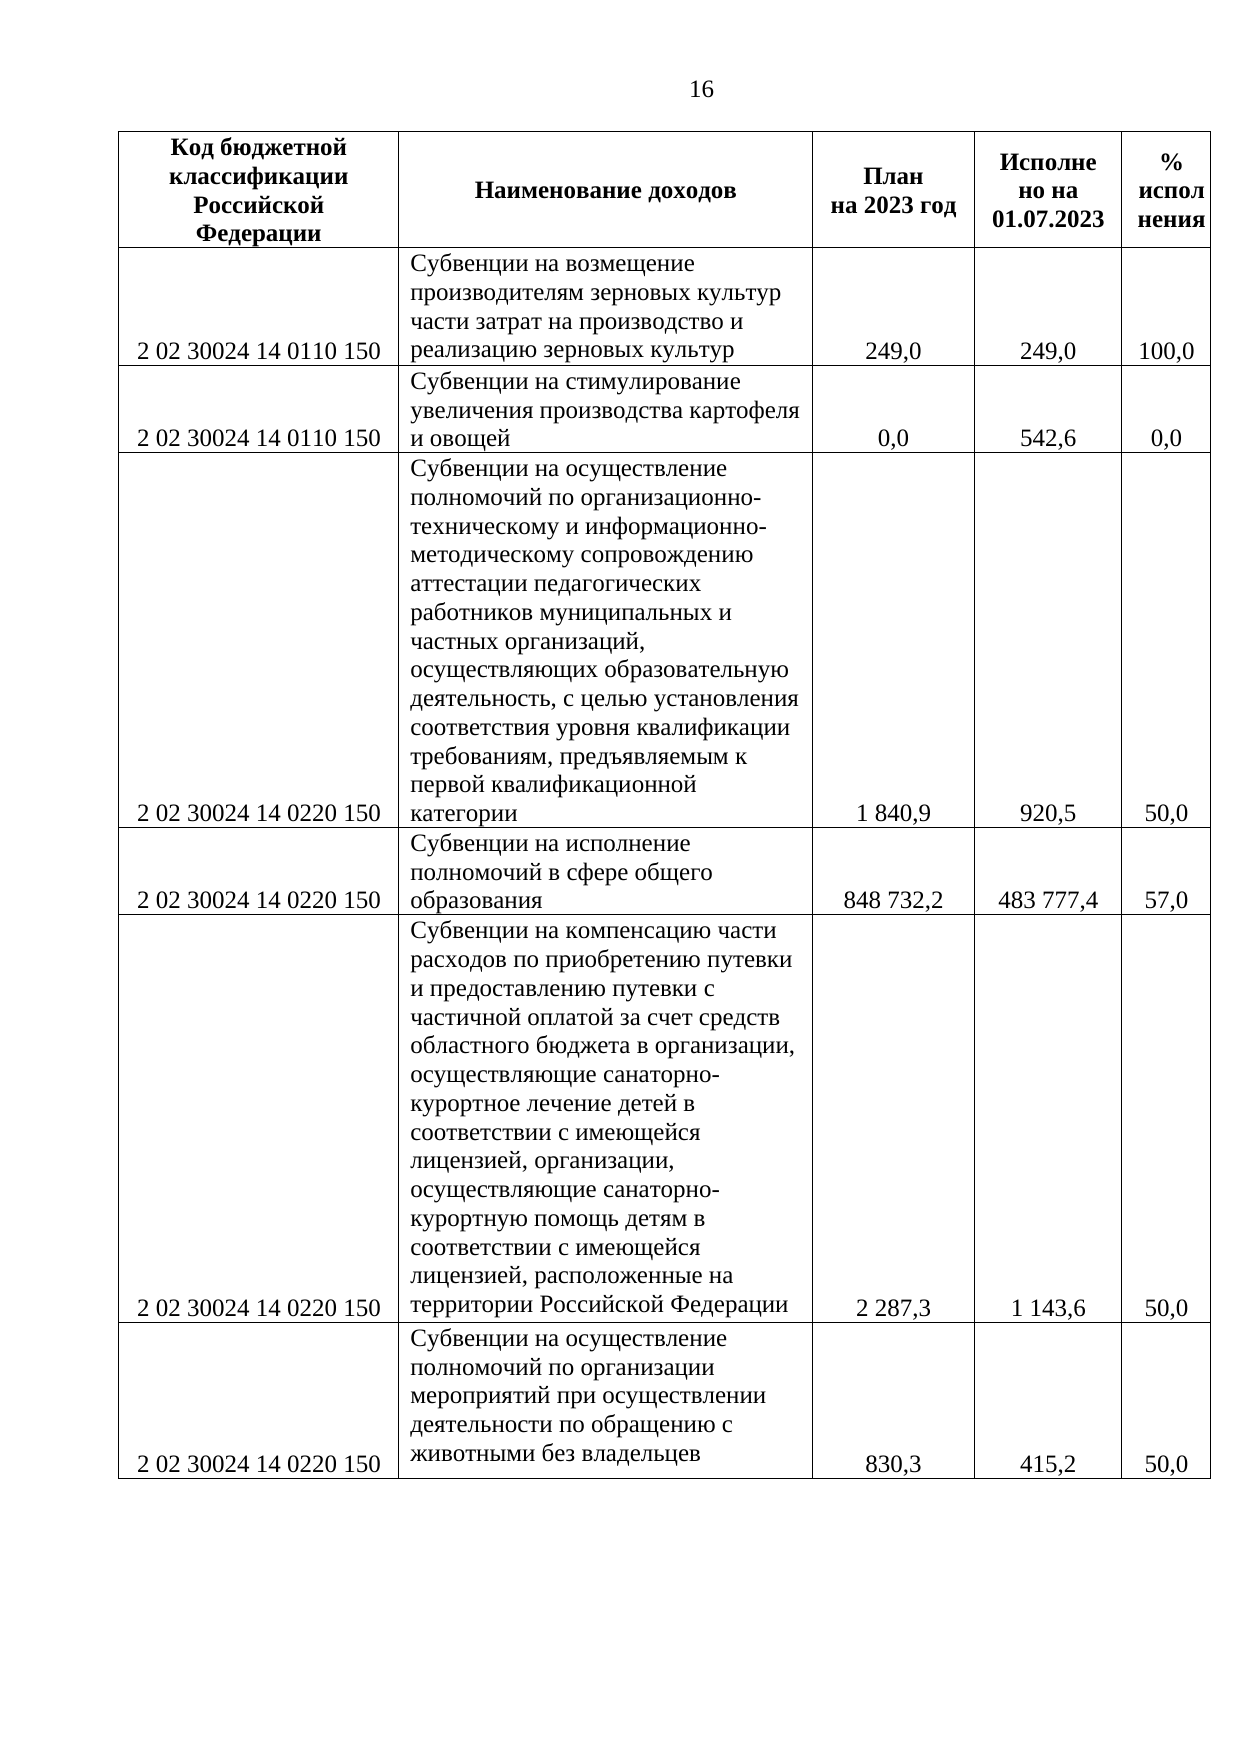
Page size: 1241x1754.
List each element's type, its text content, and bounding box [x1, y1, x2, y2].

table_cell 1 840,9 [813, 453, 974, 827]
table_cell 415,2 [975, 1323, 1121, 1478]
table_cell 50,0 [1122, 453, 1210, 827]
table_header Исполне но на 01.07.2023 [975, 132, 1121, 247]
table_header % исполнения [1122, 132, 1210, 247]
table_cell 2 02 30024 14 0110 150 [119, 366, 398, 452]
table_cell 2 287,3 [813, 915, 974, 1322]
table_cell 100,0 [1122, 248, 1210, 365]
table_header Код бюджетной классификации Российской Федерации [119, 132, 398, 247]
table_cell 50,0 [1122, 915, 1210, 1322]
table_cell 2 02 30024 14 0220 150 [119, 1323, 398, 1478]
table_cell 2 02 30024 14 0110 150 [119, 248, 398, 365]
table_cell 920,5 [975, 453, 1121, 827]
table_cell 0,0 [813, 366, 974, 452]
table_cell Субвенции на возмещение производителям зерновых культур части затрат на производство и реализацию зерновых культур [399, 248, 812, 365]
table_cell 483 777,4 [975, 828, 1121, 914]
table_cell Субвенции на стимулирование увеличения производства картофеля и овощей [399, 366, 812, 452]
table_cell 0,0 [1122, 366, 1210, 452]
table_cell 50,0 [1122, 1323, 1210, 1478]
table_cell 2 02 30024 14 0220 150 [119, 915, 398, 1322]
table_cell 2 02 30024 14 0220 150 [119, 828, 398, 914]
table_header План на 2023 год [813, 132, 974, 247]
table_cell Субвенции на компенсацию части расходов по приобретению путевки и предоставлению путевки с частичной оплатой за счет средств областного бюджета в организации, осуществляющие санаторно-курортное лечение детей в соответствии с имеющейся лицензией, организации, осуществляющие санаторно-курортную помощь детям в соответствии с имеющейся лицензией, расположенные на территории Российской Федерации [399, 915, 812, 1322]
table_cell 848 732,2 [813, 828, 974, 914]
table_cell 2 02 30024 14 0220 150 [119, 453, 398, 827]
table_cell 249,0 [813, 248, 974, 365]
table_cell 542,6 [975, 366, 1121, 452]
table_header Наименование доходов [399, 132, 812, 247]
table_cell 830,3 [813, 1323, 974, 1478]
table_cell 57,0 [1122, 828, 1210, 914]
table_cell 1 143,6 [975, 915, 1121, 1322]
table_cell Субвенции на исполнение полномочий в сфере общего образования [399, 828, 812, 914]
table_cell Субвенции на осуществление полномочий по организации мероприятий при осуществлении деятельности по обращению с животными без владельцев [399, 1323, 812, 1478]
table_cell 249,0 [975, 248, 1121, 365]
table_cell Субвенции на осуществление полномочий по организационно-техническому и информационно-методическому сопровождению аттестации педагогических работников муниципальных и частных организаций, осуществляющих образовательную деятельность, с целью установления соответствия уровня квалификации требованиям, предъявляемым к первой квалификационной категории [399, 453, 812, 827]
